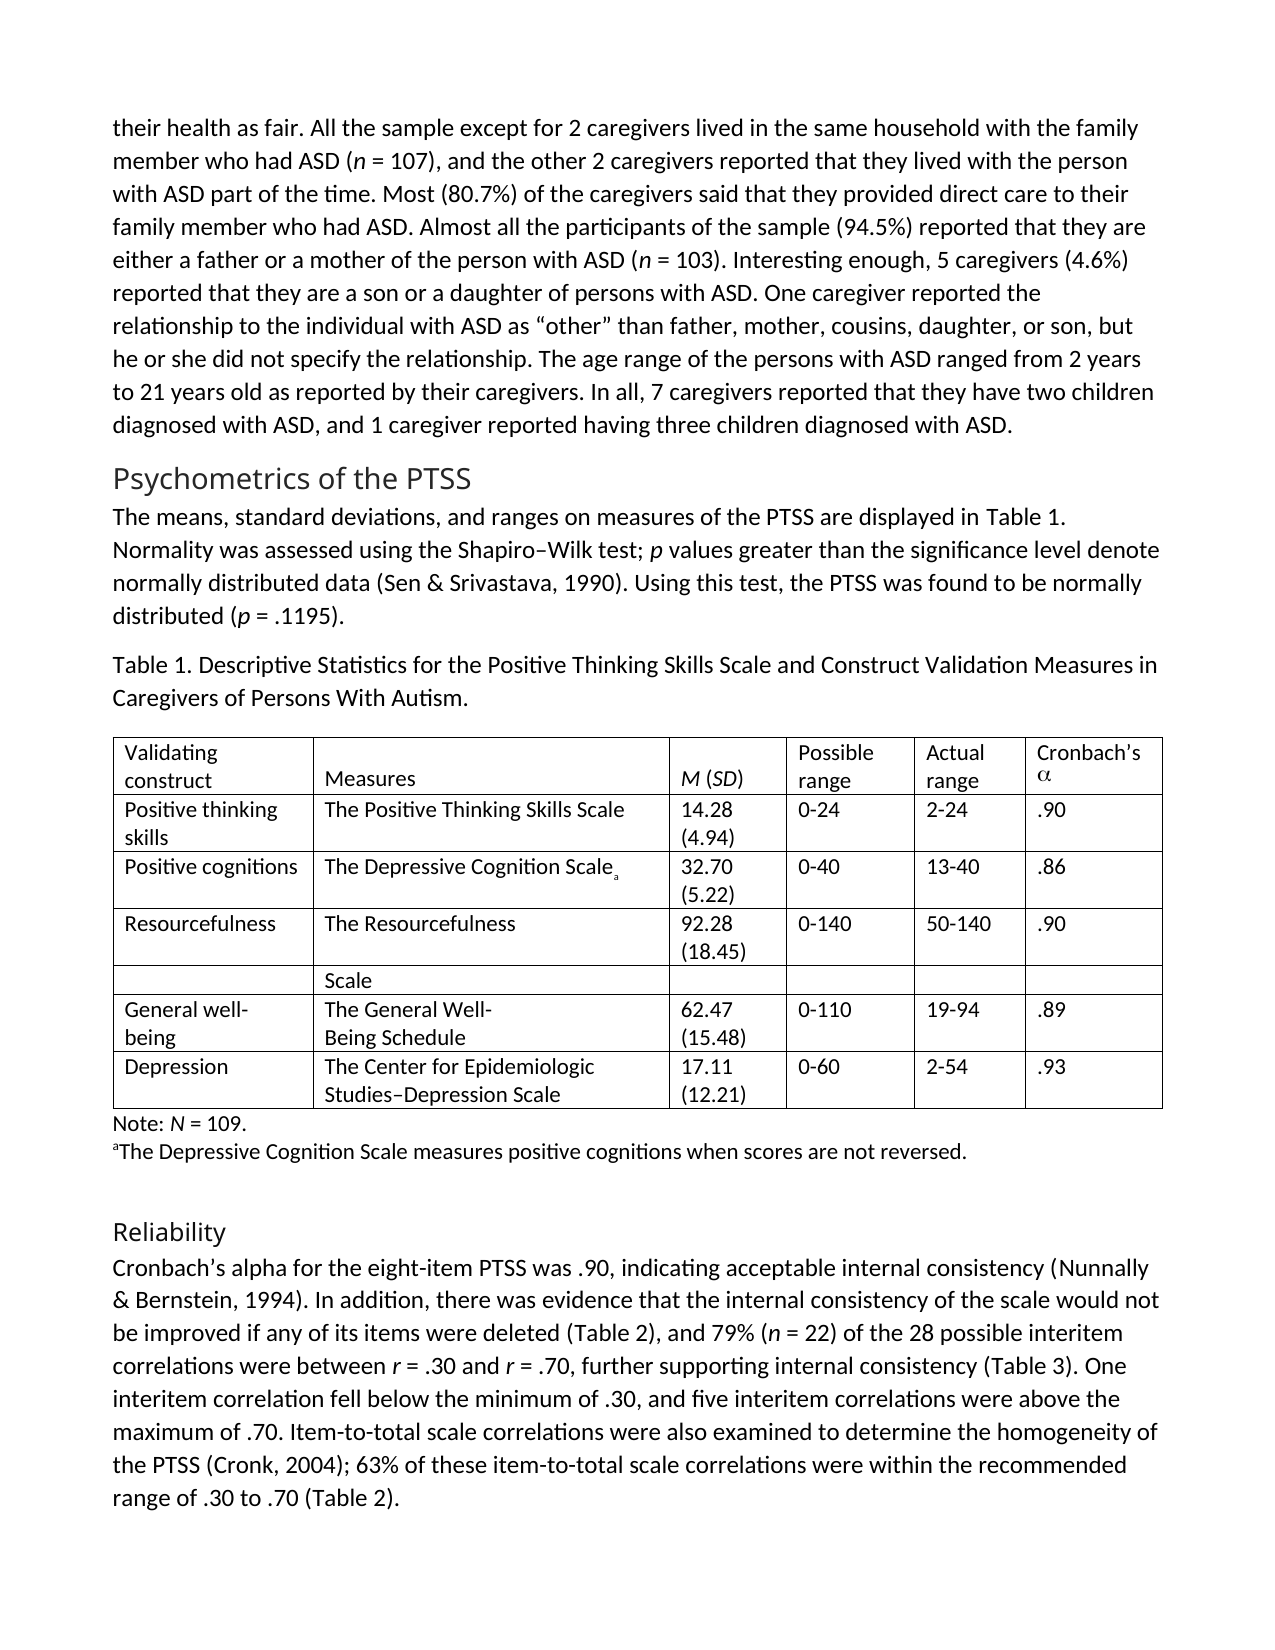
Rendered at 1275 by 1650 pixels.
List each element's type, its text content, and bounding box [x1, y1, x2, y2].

table_cell 0-140 [787, 909, 914, 965]
table_header Possible range [787, 738, 914, 794]
table_cell 0-40 [787, 852, 914, 908]
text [112, 112, 1162, 439]
table_cell .90 [1026, 795, 1162, 851]
text Note: N = 109. [112, 1109, 1162, 1137]
table_cell [1026, 966, 1162, 994]
table_cell 2-24 [915, 795, 1025, 851]
table_cell The Resourcefulness [314, 909, 669, 965]
table_cell 50-140 [915, 909, 1025, 965]
table_header Cronbach’s  [1026, 738, 1162, 794]
table_cell Positive thinking skills [114, 795, 313, 851]
table_cell 92.28 (18.45) [670, 909, 786, 965]
table_cell [787, 966, 914, 994]
table_cell The General Well- Being Schedule [314, 995, 669, 1051]
table_cell 19-94 [915, 995, 1025, 1051]
table_header Measures [314, 738, 669, 794]
table_cell Positive cognitions [114, 852, 313, 908]
table_cell 0-60 [787, 1052, 914, 1108]
table_cell [915, 966, 1025, 994]
table_cell The Depressive Cognition Scalea [314, 852, 669, 908]
table_cell 0-110 [787, 995, 914, 1051]
table_cell 17.11 (12.21) [670, 1052, 786, 1108]
table_cell Depression [114, 1052, 313, 1108]
subtitle Reliability [112, 1215, 1162, 1249]
table_cell .93 [1026, 1052, 1162, 1108]
text Cronbach’s alpha for the eight-item PTSS was .90, indicating acceptable internal consistency (Nunnally & Bernstein, 1994). In addition, there was evidence that the internal consistency of the scale would not be improved if any of its items were deleted (Table 2), and 79% (n = 22) of the 28 possible interitem correlations were between r = .30 and r = .70, further supporting internal consistency (Table 3). One interitem correlation fell below the minimum of .30, and five interitem correlations were above the maximum of .70. Item-to-total scale correlations were also examined to determine the homogeneity of the PTSS (Cronk, 2004); 63% of these item-to-total scale correlations were within the recommended range of .30 to .70 (Table 2). [112, 1252, 1162, 1513]
text The means, standard deviations, and ranges on measures of the PTSS are displayed in Table 1. Normality was assessed using the Shapiro–Wilk test; p values greater than the significance level denote normally distributed data (Sen & Srivastava, 1990). Using this test, the PTSS was found to be normally distributed (p = .1195). [112, 501, 1162, 630]
table_cell The Center for Epidemiologic Studies–Depression Scale [314, 1052, 669, 1108]
subtitle Psychometrics of the PTSS [112, 458, 1162, 498]
table_header M (SD) [670, 738, 786, 794]
table_cell The Positive Thinking Skills Scale [314, 795, 669, 851]
table_cell .90 [1026, 909, 1162, 965]
table_cell 14.28 (4.94) [670, 795, 786, 851]
table_cell 2-54 [915, 1052, 1025, 1108]
table_cell 13-40 [915, 852, 1025, 908]
text Table 1. Descriptive Statistics for the Positive Thinking Skills Scale and Construct Validation Measures in Caregivers of Persons With Autism. [112, 649, 1162, 713]
table_cell .86 [1026, 852, 1162, 908]
table_cell Resourcefulness [114, 909, 313, 965]
table_cell [114, 966, 313, 994]
table_cell Scale [314, 966, 669, 994]
table_cell General well- being [114, 995, 313, 1051]
table_cell .89 [1026, 995, 1162, 1051]
table_cell 0-24 [787, 795, 914, 851]
table_header Actual range [915, 738, 1025, 794]
table_cell [670, 966, 786, 994]
table_cell 62.47 (15.48) [670, 995, 786, 1051]
text aThe Depressive Cognition Scale measures positive cognitions when scores are not reversed. [112, 1137, 1162, 1165]
table_cell 32.70 (5.22) [670, 852, 786, 908]
table_header Validating construct [114, 738, 313, 794]
